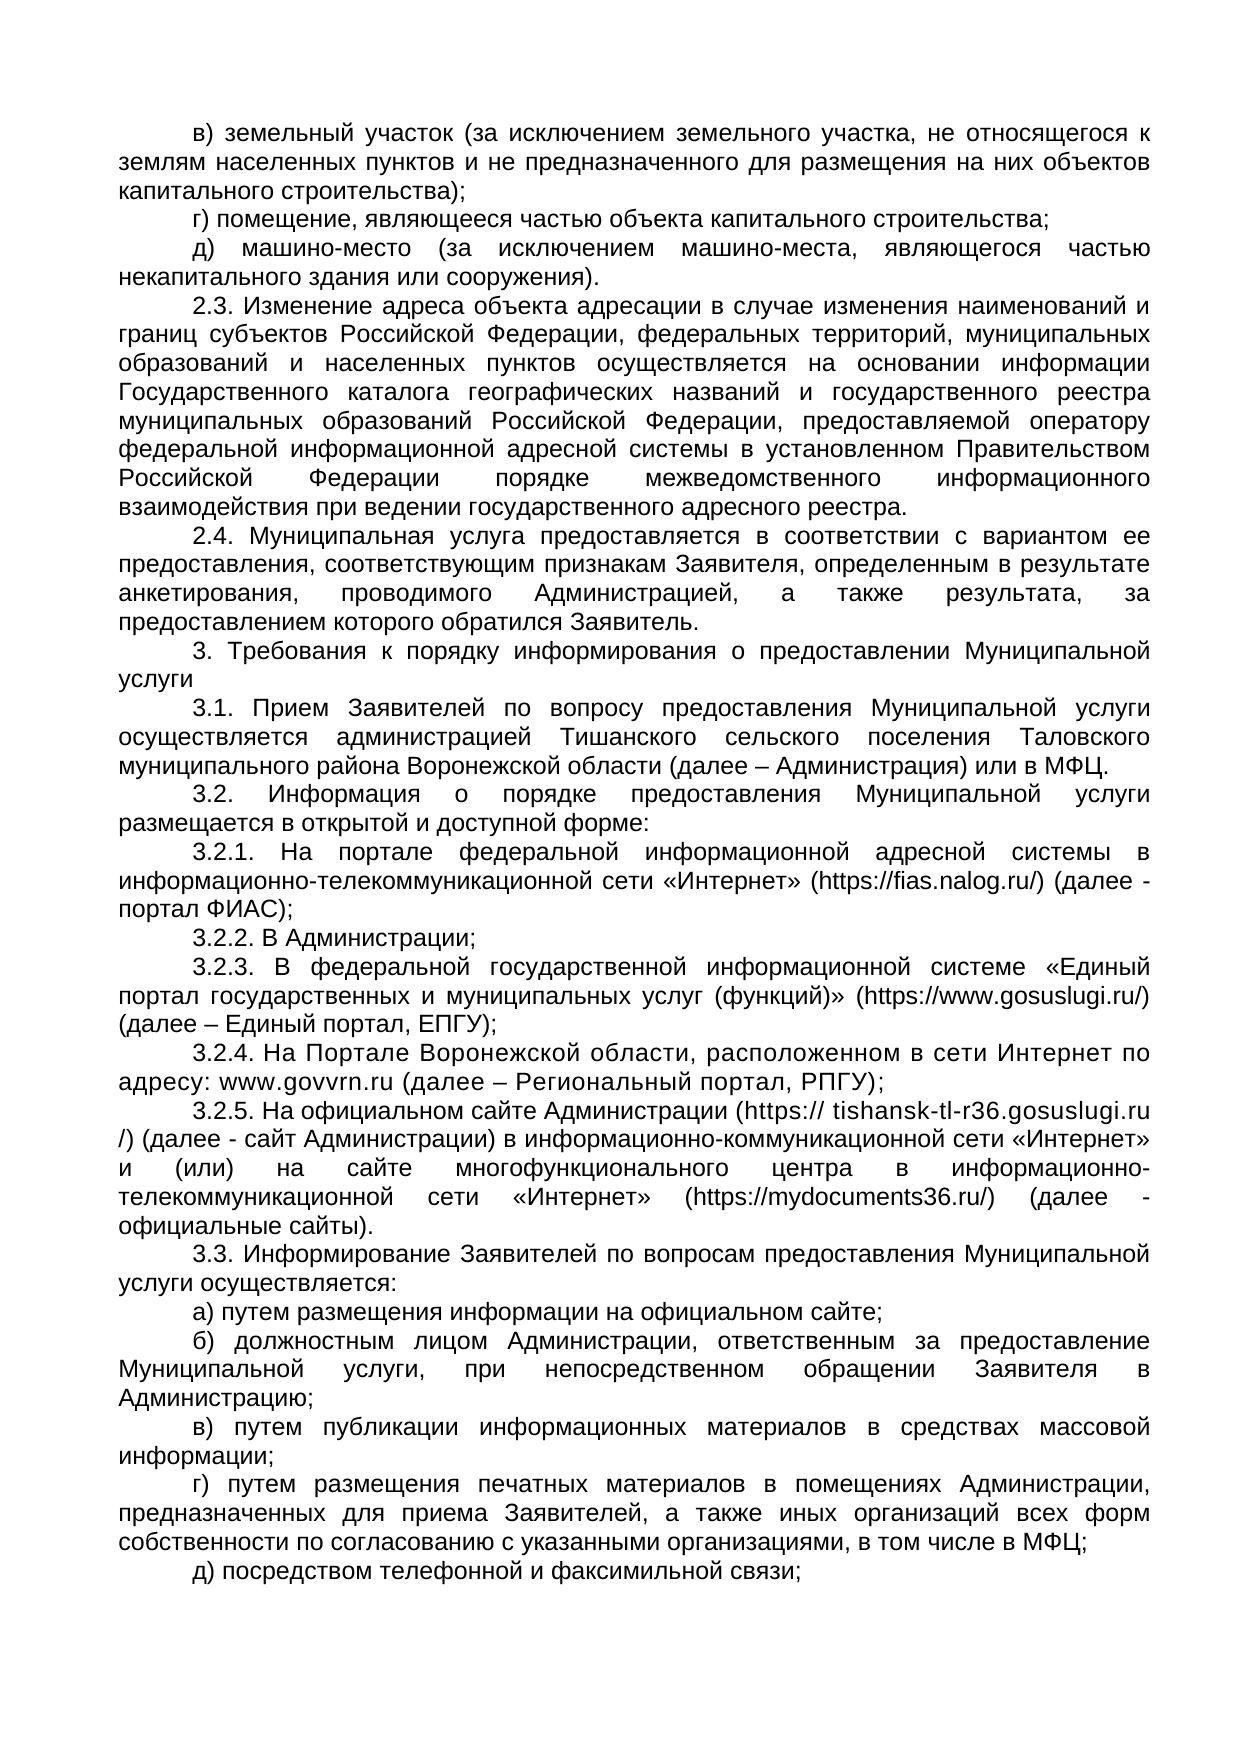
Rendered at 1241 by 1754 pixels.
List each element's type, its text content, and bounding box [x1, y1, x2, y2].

text д) машино-место (за исключением машино-места, являющегося частью некапитального здания или сооружения). [118, 233, 1152, 291]
text 3.2.1. На портале федеральной информационной адресной системы в информационно-телекоммуникационной сети «Интернет» (https://fias.nalog.ru/) (далее - портал ФИАС); [118, 837, 1152, 923]
text 3.2.5. На официальном сайте Администрации (https:// tishansk-tl-r36.gosuslugi.ru /) (далее - сайт Администрации) в информационно-коммуникационной сети «Интернет» и (или) на сайте многофункционального центра в информационно-телекоммуникационной сети «Интернет» (https://mydocuments36.ru/) (далее - официальные сайты). [118, 1096, 1152, 1239]
text г) помещение, являющееся частью объекта капитального строительства; [118, 204, 1152, 233]
text 2.4. Муниципальная услуга предоставляется в соответствии с вариантом ее предоставления, соответствующим признакам Заявителя, определенным в результате анкетирования, проводимого Администрацией, а также результата, за предоставлением которого обратился Заявитель. [118, 521, 1152, 636]
text д) посредством телефонной и факсимильной связи; [118, 1556, 1152, 1584]
text 3.1. Прием Заявителей по вопросу предоставления Муниципальной услуги осуществляется администрацией Тишанского сельского поселения Таловского муниципального района Воронежской области (далее – Администрация) или в МФЦ. [118, 693, 1152, 779]
text в) путем публикации информационных материалов в средствах массовой информации; [118, 1412, 1152, 1469]
text 3. Требования к порядку информирования о предоставлении Муниципальной услуги [118, 636, 1152, 693]
text г) путем размещения печатных материалов в помещениях Администрации, предназначенных для приема Заявителей, а также иных организаций всех форм собственности по согласованию с указанными организациями, в том числе в МФЦ; [118, 1469, 1152, 1556]
text 3.2. Информация о порядке предоставления Муниципальной услуги размещается в открытой и доступной форме: [118, 779, 1152, 837]
text 3.2.3. В федеральной государственной информационной системе «Единый портал государственных и муниципальных услуг (функций)» (https://www.gosuslugi.ru/) (далее – Единый портал, ЕПГУ); [118, 952, 1152, 1038]
text 3.2.2. В Администрации; [118, 923, 1152, 952]
text 2.3. Изменение адреса объекта адресации в случае изменения наименований и границ субъектов Российской Федерации, федеральных территорий, муниципальных образований и населенных пунктов осуществляется на основании информации Государственного каталога географических названий и государственного реестра муниципальных образований Российской Федерации, предоставляемой оператору федеральной информационной адресной системы в установленном Правительством Российской Федерации порядке межведомственного информационного взаимодействия при ведении государственного адресного реестра. [118, 291, 1152, 521]
text а) путем размещения информации на официальном сайте; [118, 1297, 1152, 1326]
text 3.3. Информирование Заявителей по вопросам предоставления Муниципальной услуги осуществляется: [118, 1239, 1152, 1297]
text в) земельный участок (за исключением земельного участка, не относящегося к землям населенных пунктов и не предназначенного для размещения на них объектов капитального строительства); [118, 118, 1152, 204]
text 3.2.4. На Портале Воронежской области, расположенном в сети Интернет по адресу: www.govvrn.ru (далее – Региональный портал, РПГУ); [118, 1038, 1152, 1096]
text б) должностным лицом Администрации, ответственным за предоставление Муниципальной услуги, при непосредственном обращении Заявителя в Администрацию; [118, 1326, 1152, 1412]
